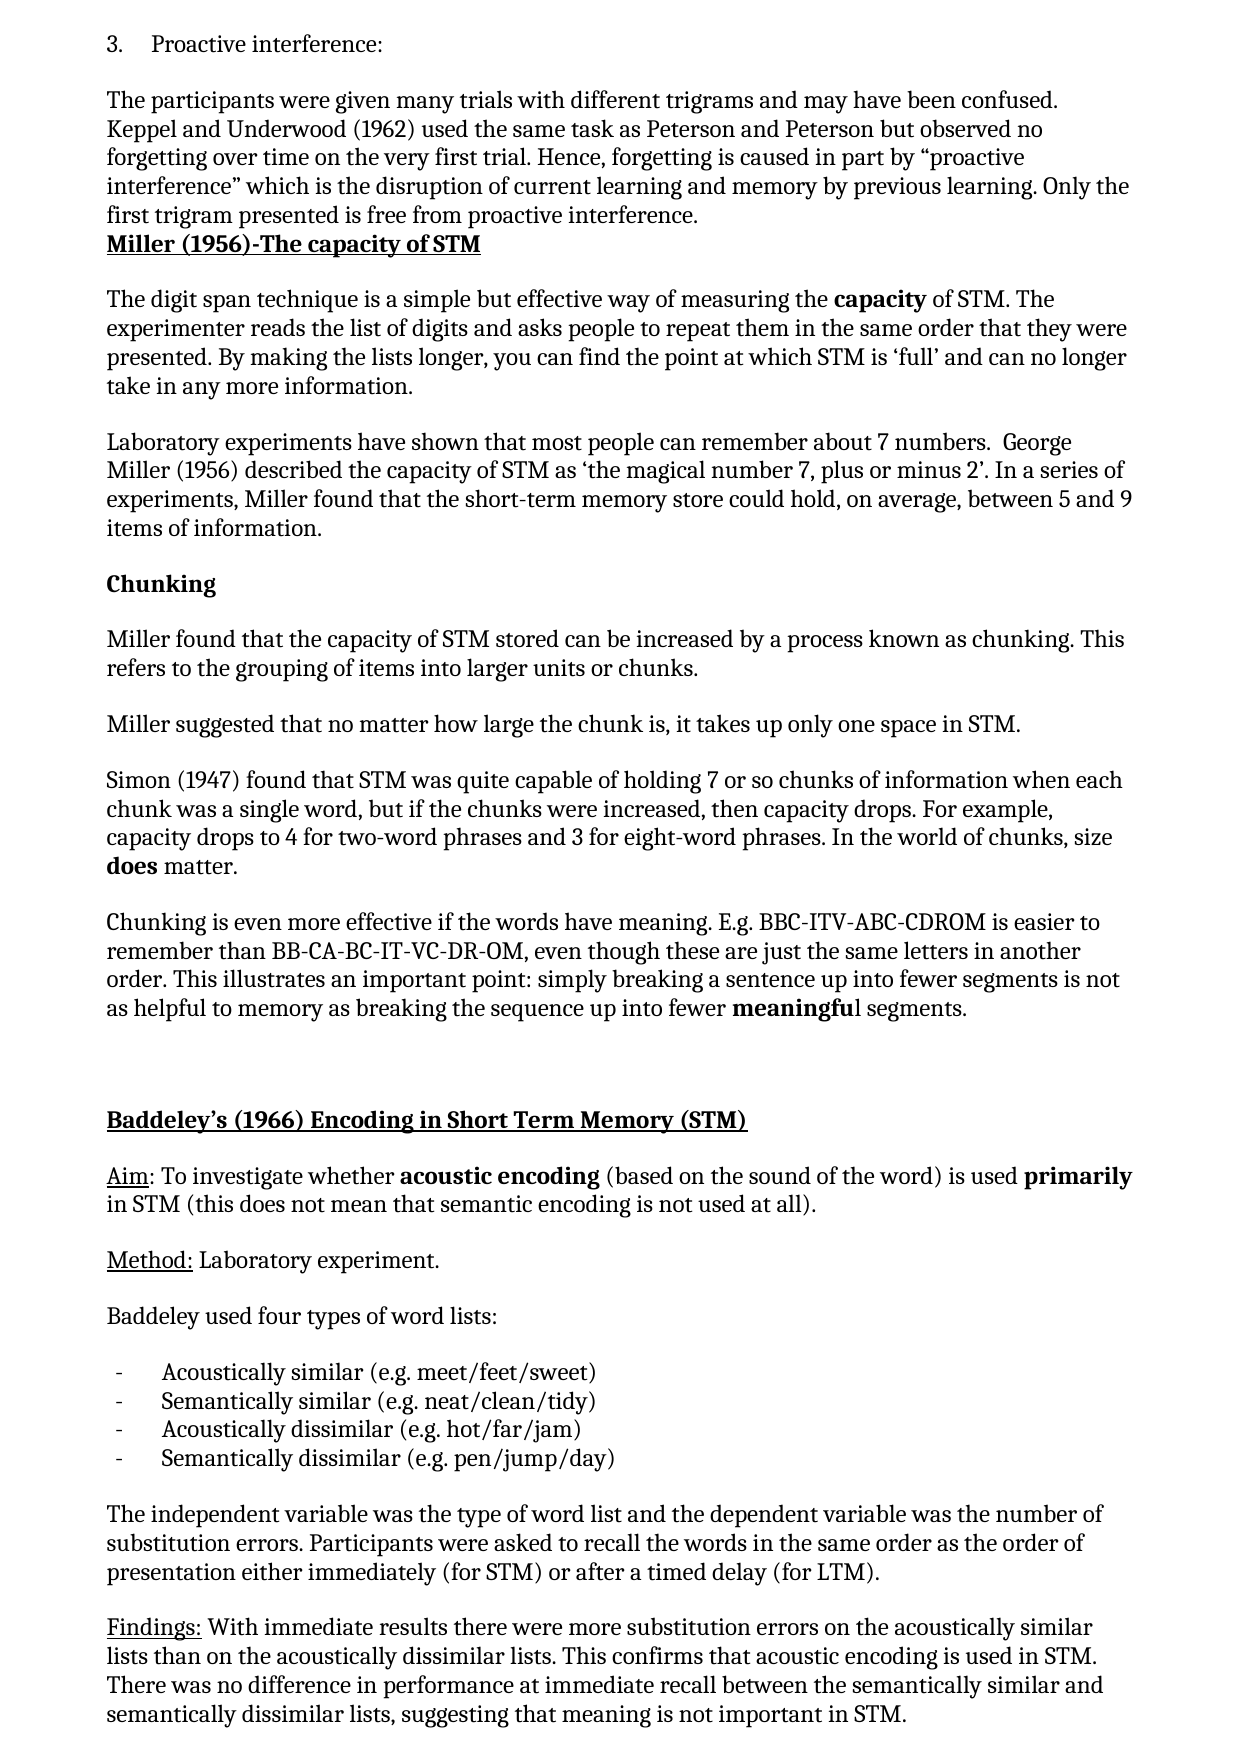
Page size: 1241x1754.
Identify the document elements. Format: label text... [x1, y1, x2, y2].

text Chunking [106, 569, 1134, 598]
text Baddeley’s (1966) Encoding in Short Term Memory (STM) [106, 1106, 1134, 1134]
text Chunking is even more effective if the words have meaning. E.g. BBC-ITV-ABC-CDROM is easier to remember than BB-CA-BC-IT-VC-DR-OM, even though these are just the same letters in another order. This illustrates an important point: simply breaking a sentence up into fewer segments is not as helpful to memory as breaking the sequence up into fewer meaningful segments. [106, 908, 1134, 1023]
text Laboratory experiments have shown that most people can remember about 7 numbers. George Miller (1956) described the capacity of STM as ‘the magical number 7, plus or minus 2’. In a series of experiments, Miller found that the short-term memory store could hold, on average, between 5 and 9 items of information. [106, 427, 1134, 542]
text Miller (1956)-The capacity of STM [106, 229, 1134, 258]
text - Acoustically dissimilar (e.g. hot/far/jam) [115, 1415, 1134, 1444]
text Simon (1947) found that STM was quite capable of holding 7 or so chunks of information when each chunk was a single word, but if the chunks were increased, then capacity drops. For example, capacity drops to 4 for two-word phrases and 3 for eight-word phrases. In the world of chunks, size does matter. [106, 766, 1134, 881]
text The digit span technique is a simple but effective way of measuring the capacity of STM. The experimenter reads the list of digits and asks people to repeat them in the same order that they were presented. By making the lists longer, you can find the point at which STM is ‘full’ and can no longer take in any more information. [106, 285, 1134, 400]
text - Acoustically similar (e.g. meet/feet/sweet) [115, 1358, 1134, 1387]
text Miller suggested that no matter how large the chunk is, it takes up only one space in STM. [106, 710, 1134, 739]
text Method: Laboratory experiment. [106, 1246, 1134, 1275]
text Findings: With immediate results there were more substitution errors on the acoustically similar lists than on the acoustically dissimilar lists. This confirms that acoustic encoding is used in STM. There was no difference in performance at immediate recall between the semantically similar and semantically dissimilar lists, suggesting that meaning is not important in STM. [106, 1613, 1134, 1728]
text Aim: To investigate whether acoustic encoding (based on the sound of the word) is used primarily in STM (this does not mean that semantic encoding is not used at all). [106, 1162, 1134, 1219]
text 3. Proactive interference: [106, 30, 1134, 59]
text The participants were given many trials with different trigrams and may have been confused. Keppel and Underwood (1962) used the same task as Peterson and Peterson but observed no forgetting over time on the very first trial. Hence, forgetting is caused in part by “proactive interference” which is the disruption of current learning and memory by previous learning. Only the first trigram presented is free from proactive interference. [106, 86, 1134, 229]
text Miller found that the capacity of STM stored can be increased by a process known as chunking. This refers to the grouping of items into larger units or chunks. [106, 625, 1134, 683]
text - Semantically dissimilar (e.g. pen/jump/day) [115, 1444, 1134, 1473]
text Baddeley used four types of word lists: [106, 1302, 1134, 1331]
text - Semantically similar (e.g. neat/clean/tidy) [115, 1387, 1134, 1415]
text The independent variable was the type of word list and the dependent variable was the number of substitution errors. Participants were asked to recall the words in the same order as the order of presentation either immediately (for STM) or after a timed delay (for LTM). [106, 1500, 1134, 1586]
